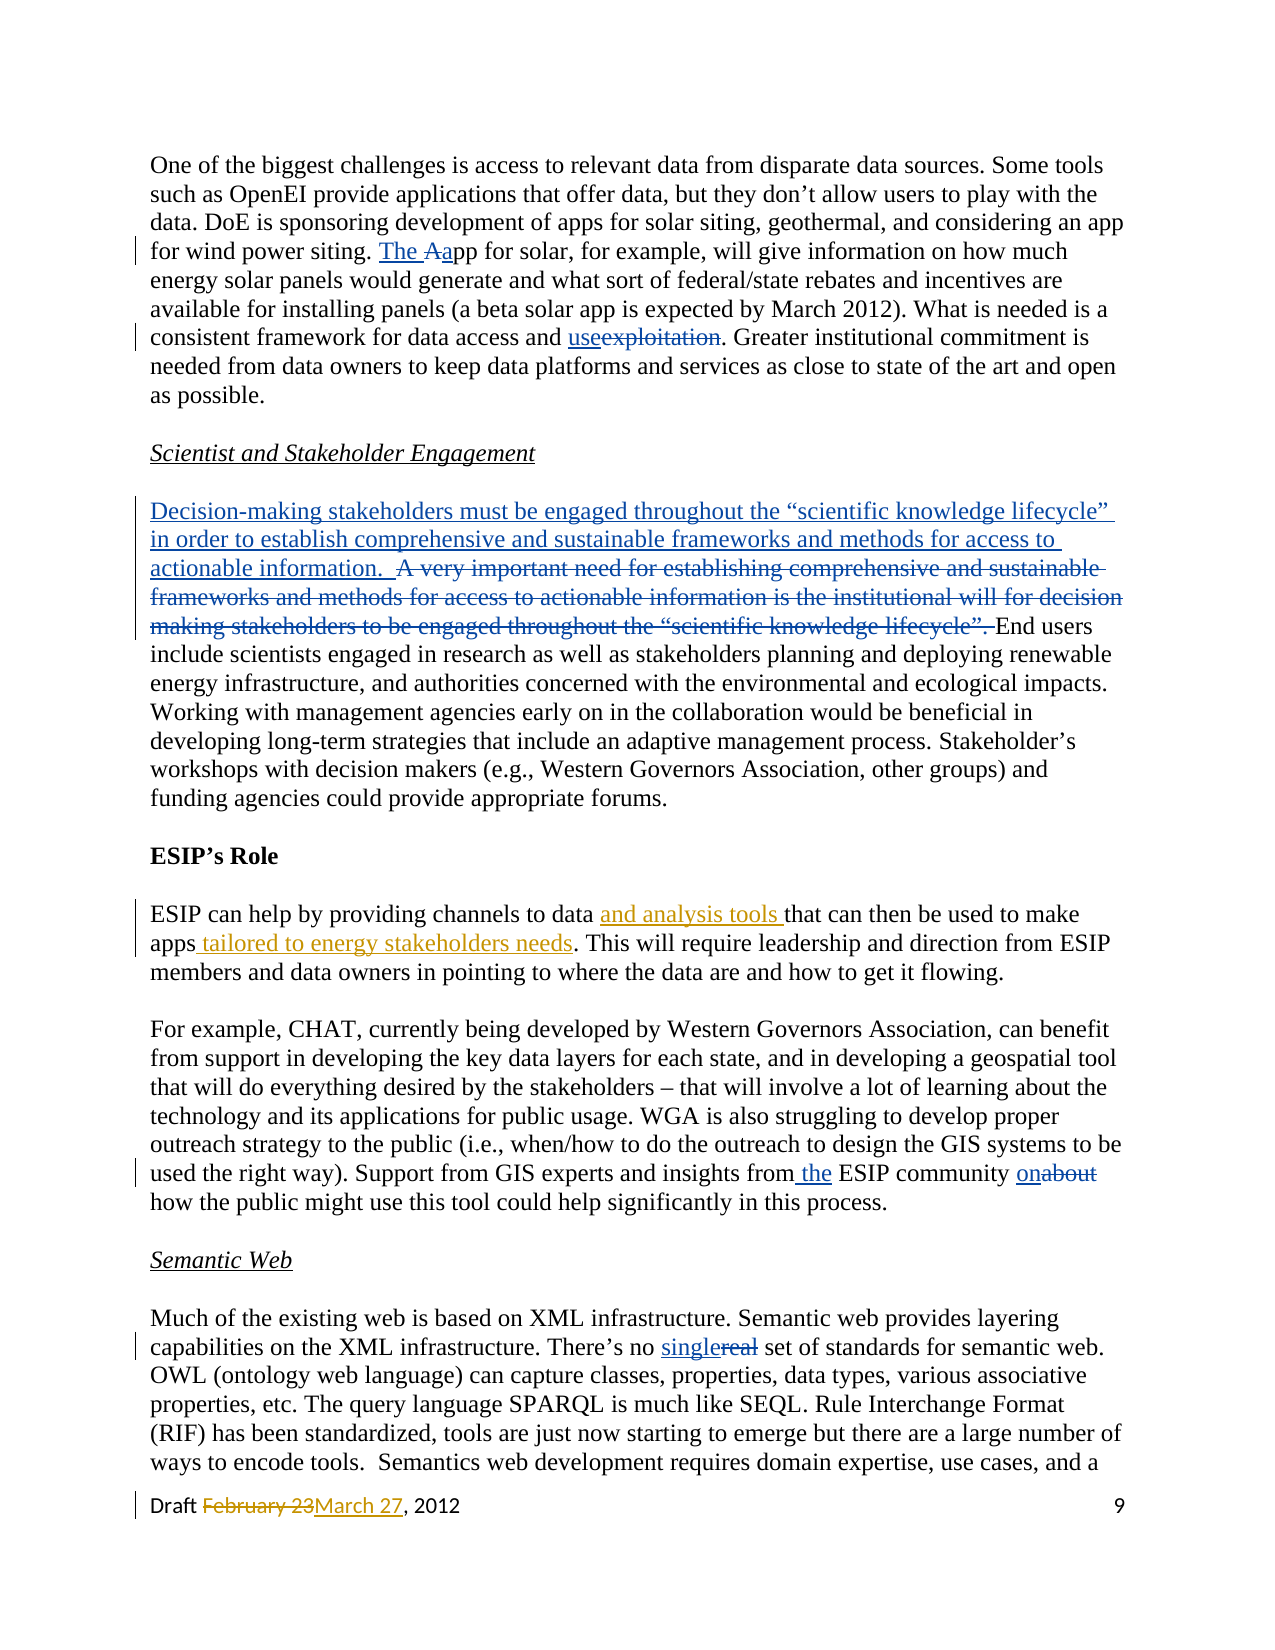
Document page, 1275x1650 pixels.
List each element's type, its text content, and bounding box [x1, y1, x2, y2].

text One of the biggest challenges is access to relevant data from disparate data sources. Some tools such as OpenEI provide applications that offer data, but they don’t allow users to play with the data. DoE is sponsoring development of apps for solar siting, geothermal, and considering an app for wind power siting. pp for solar, for example, will give information on how much energy solar panels would generate and what sort of federal/state rebates and incentives are available for installing panels (a beta solar app is expected by March 2012). What is needed is a consistent framework for data access and . Greater institutional commitment is needed from data owners to keep data platforms and services as close to state of the art and open as possible. [150, 150, 1125, 409]
text ESIP can help by providing channels to data that can then be used to make apps. This will require leadership and direction from ESIP members and data owners in pointing to where the data are and how to get it flowing. [150, 899, 1125, 985]
text End users include scientists engaged in research as well as stakeholders planning and deploying renewable energy infrastructure, and authorities concerned with the environmental and ecological impacts. Working with management agencies early on in the collaboration would be beneficial in developing long-term strategies that include an adaptive management process. Stakeholder’s workshops with decision makers (e.g., Western Governors Association, other groups) and funding agencies could provide appropriate forums. [150, 496, 1125, 812]
text For example, CHAT, currently being developed by Western Governors Association, can benefit from support in developing the key data layers for each state, and in developing a geospatial tool that will do everything desired by the stakeholders – that will involve a lot of learning about the technology and its applications for public usage. WGA is also struggling to develop proper outreach strategy to the public (i.e., when/how to do the outreach to design the GIS systems to be used the right way). Support from GIS experts and insights from ESIP community how the public might use this tool could help significantly in this process. [150, 1014, 1125, 1216]
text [150, 1303, 1125, 1475]
text ESIP’s Role [150, 841, 1125, 870]
text Semantic Web [150, 1245, 1125, 1274]
text Scientist and Stakeholder Engagement [150, 438, 1125, 467]
